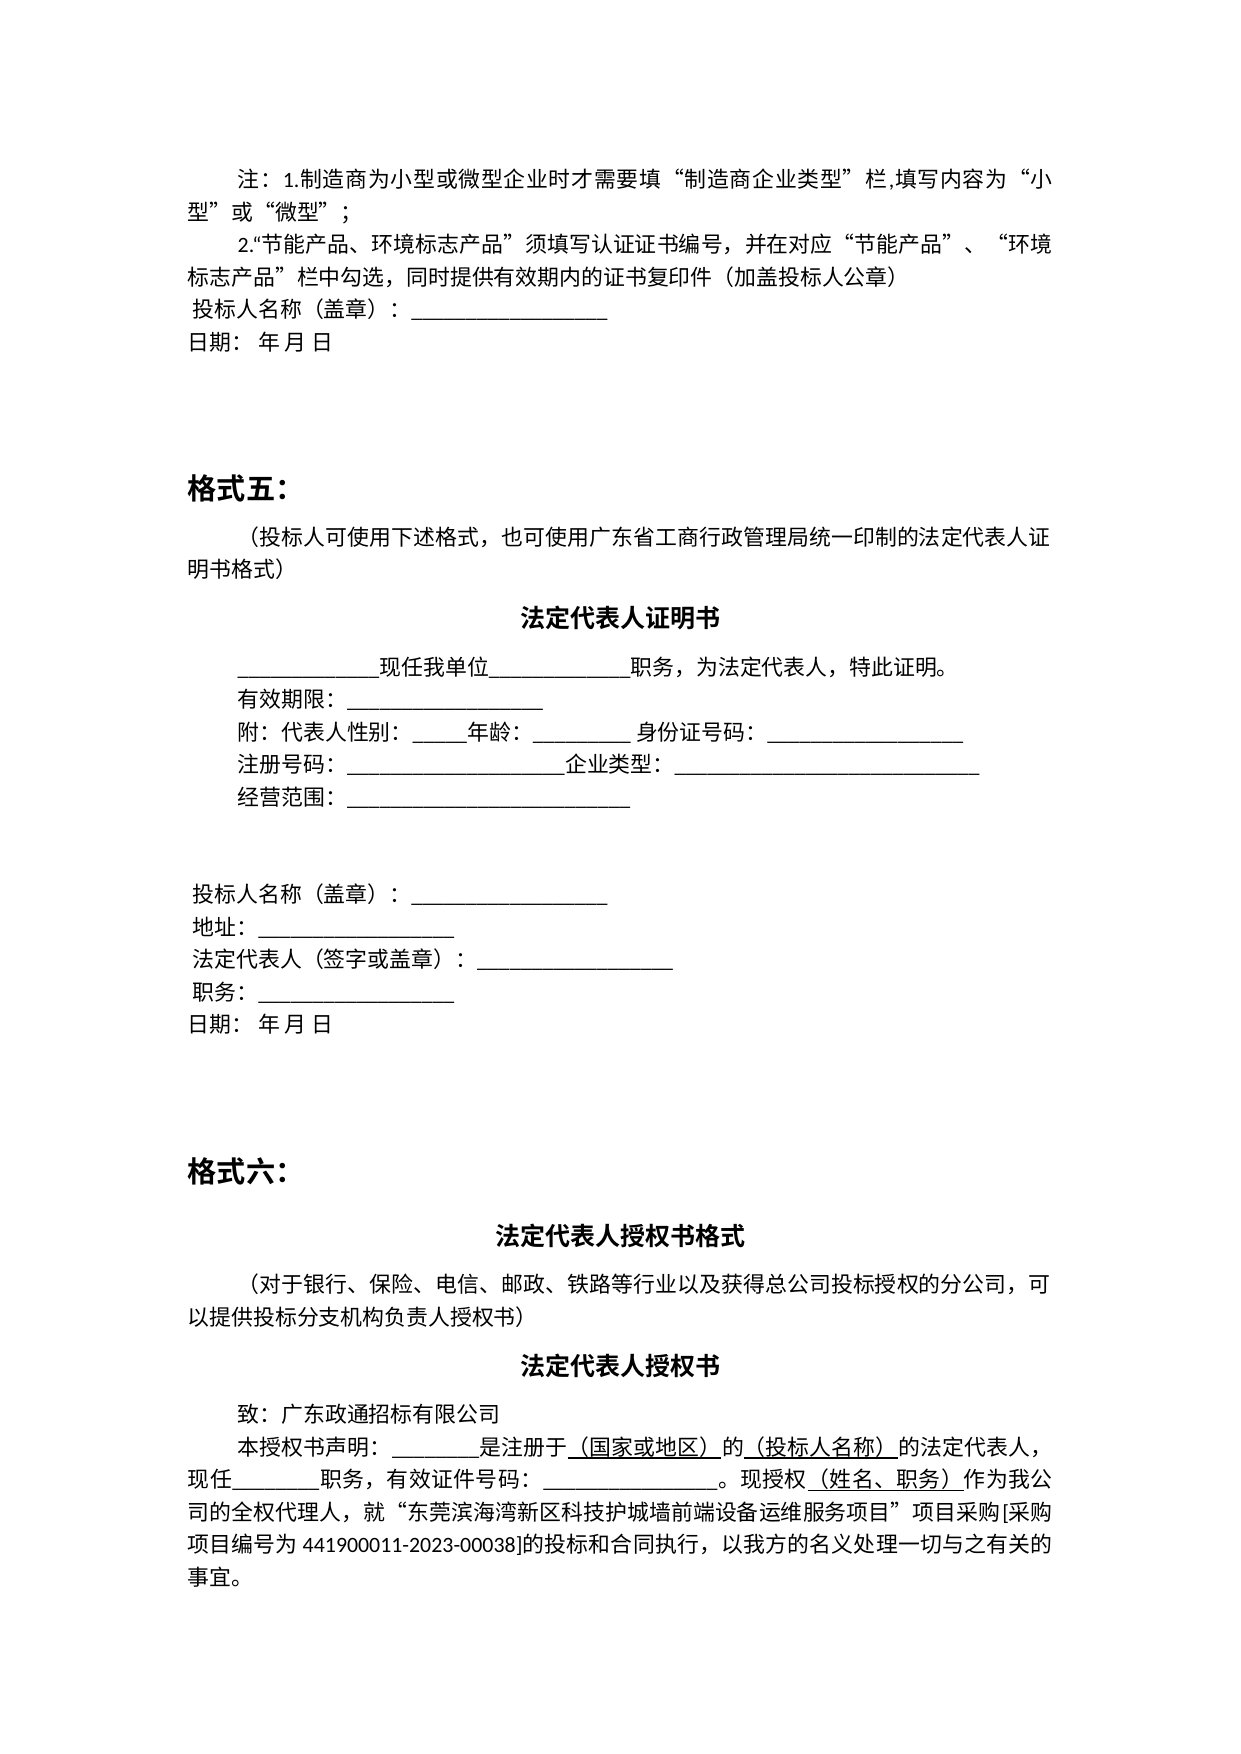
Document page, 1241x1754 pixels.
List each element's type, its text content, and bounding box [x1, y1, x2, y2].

text 格式五： [187, 454, 1053, 519]
text 法定代表人证明书 [187, 584, 1053, 649]
text 投标人名称（盖章）：__________________ [187, 292, 1053, 324]
text _____________现任我单位_____________职务，为法定代表人，特此证明。 [187, 649, 1053, 682]
text 投标人名称（盖章）：__________________ [187, 877, 1053, 909]
text 有效期限：__________________ [187, 682, 1053, 714]
text 本授权书声明：________是注册于（国家或地区）的（投标人名称）的法定代表人，现任________职务，有效证件号码：________________。现授权（姓名、职务）作为我公司的全权代理人，就“东莞滨海湾新区科技护城墙前端设备运维服务项目”项目采购[采购项目编号为441900011-2023-00038]的投标和合同执行，以我方的名义处理一切与之有关的事宜。 [187, 1429, 1053, 1592]
text 日期： 年 月 日 [187, 324, 1053, 357]
text （投标人可使用下述格式，也可使用广东省工商行政管理局统一印制的法定代表人证明书格式） [187, 519, 1053, 584]
text （对于银行、保险、电信、邮政、铁路等行业以及获得总公司投标授权的分公司，可以提供投标分支机构负责人授权书） [187, 1267, 1053, 1332]
text 注：1.制造商为小型或微型企业时才需要填“制造商企业类型”栏,填写内容为“小型”或“微型”； [187, 162, 1053, 227]
text 法定代表人授权书 [187, 1332, 1053, 1397]
text 格式六： [187, 1137, 1053, 1202]
text 法定代表人（签字或盖章）：__________________ [187, 942, 1053, 974]
text 注册号码：____________________企业类型：____________________________ [187, 747, 1053, 779]
text 职务：__________________ [187, 974, 1053, 1007]
text 致：广东政通招标有限公司 [187, 1397, 1053, 1429]
text 地址：__________________ [187, 909, 1053, 942]
text 2.“节能产品、环境标志产品”须填写认证证书编号，并在对应“节能产品”、“环境标志产品”栏中勾选，同时提供有效期内的证书复印件（加盖投标人公章） [187, 227, 1053, 292]
text 经营范围：__________________________ [187, 779, 1053, 812]
text 附：代表人性别：_____年龄：_________ 身份证号码：__________________ [187, 714, 1053, 747]
text 法定代表人授权书格式 [187, 1202, 1053, 1267]
text 日期： 年 月 日 [187, 1007, 1053, 1039]
